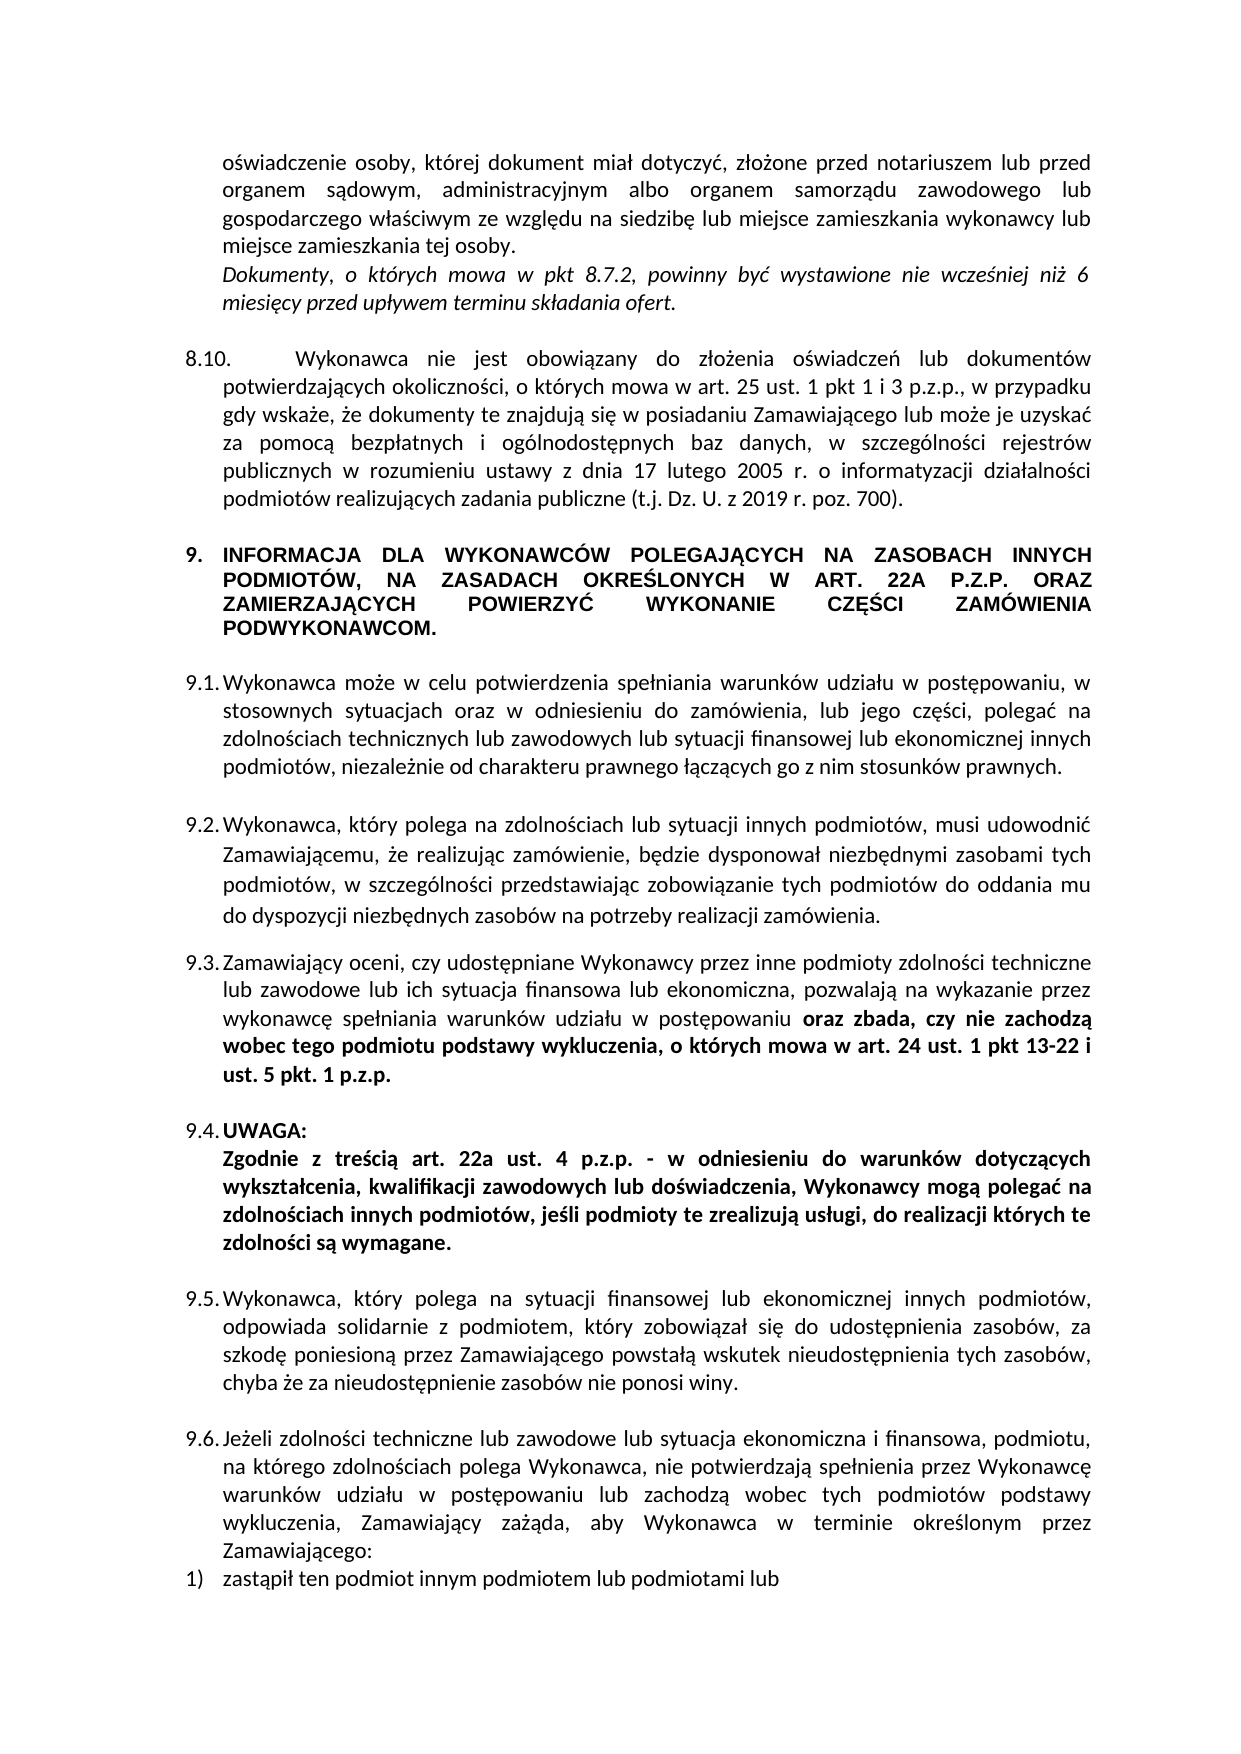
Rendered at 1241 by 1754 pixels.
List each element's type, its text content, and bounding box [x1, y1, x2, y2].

list Dokumenty, o których mowa w pkt 8.7.2, powinny być wystawione nie wcześniej niż 6 miesięcy przed upływem terminu składania ofert. [222, 260, 1093, 316]
list zastąpił ten podmiot innym podmiotem lub podmiotami lub [185, 1564, 1093, 1592]
list Wykonawca może w celu potwierdzenia spełniania warunków udziału w postępowaniu, w stosownych sytuacjach oraz w odniesieniu do zamówienia, lub jego części, polegać na zdolnościach technicznych lub zawodowych lub sytuacji finansowej lub ekonomicznej innych podmiotów, niezależnie od charakteru prawnego łączących go z nim stosunków prawnych. [185, 668, 1093, 780]
list Jeżeli zdolności techniczne lub zawodowe lub sytuacja ekonomiczna i finansowa, podmiotu, na którego zdolnościach polega Wykonawca, nie potwierdzają spełnienia przez Wykonawcę warunków udziału w postępowaniu lub zachodzą wobec tych podmiotów podstawy wykluczenia, Zamawiający zażąda, aby Wykonawca w terminie określonym przez Zamawiającego: [185, 1424, 1093, 1564]
list Zamawiający oceni, czy udostępniane Wykonawcy przez inne podmioty zdolności techniczne lub zawodowe lub ich sytuacja finansowa lub ekonomiczna, pozwalają na wykazanie przez wykonawcę spełniania warunków udziału w postępowaniu oraz zbada, czy nie zachodzą wobec tego podmiotu podstawy wykluczenia, o których mowa w art. 24 ust. 1 pkt 13-22 i ust. 5 pkt. 1 p.z.p. [185, 948, 1093, 1088]
list Wykonawca nie jest obowiązany do złożenia oświadczeń lub dokumentów potwierdzających okoliczności, o których mowa w art. 25 ust. 1 pkt 1 i 3 p.z.p., w przypadku gdy wskaże, że dokumenty te znajdują się w posiadaniu Zamawiającego lub może je uzyskać za pomocą bezpłatnych i ogólnodostępnych baz danych, w szczególności rejestrów publicznych w rozumieniu ustawy z dnia 17 lutego 2005 r. o informatyzacji działalności podmiotów realizujących zadania publiczne (t.j. Dz. U. z 2019 r. poz. 700). [185, 344, 1093, 512]
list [185, 148, 1093, 260]
list Wykonawca, który polega na sytuacji finansowej lub ekonomicznej innych podmiotów, odpowiada solidarnie z podmiotem, który zobowiązał się do udostępnienia zasobów, za szkodę poniesioną przez Zamawiającego powstałą wskutek nieudostępnienia tych zasobów, chyba że za nieudostępnienie zasobów nie ponosi winy. [185, 1284, 1093, 1396]
list INFORMACJA DLA WYKONAWCÓW POLEGAJĄCYCH NA ZASOBACH INNYCH PODMIOTÓW, NA ZASADACH OKREŚLONYCH W ART. 22A P.Z.P. ORAZ ZAMIERZAJĄCYCH POWIERZYĆ WYKONANIE CZĘŚCI ZAMÓWIENIA PODWYKONAWCOM. [185, 540, 1093, 640]
text Wykonawca, który polega na zdolnościach lub sytuacji innych podmiotów, musi udowodnić Zamawiającemu, że realizując zamówienie, będzie dysponował niezbędnymi zasobami tych podmiotów, w szczególności przedstawiając zobowiązanie tych podmiotów do oddania mu do dyspozycji niezbędnych zasobów na potrzeby realizacji zamówienia. [185, 810, 1093, 929]
list Zgodnie z treścią art. 22a ust. 4 p.z.p. - w odniesieniu do warunków dotyczących wykształcenia, kwalifikacji zawodowych lub doświadczenia, Wykonawcy mogą polegać na zdolnościach innych podmiotów, jeśli podmioty te zrealizują usługi, do realizacji których te zdolności są wymagane. [223, 1144, 1093, 1256]
list UWAGA: [185, 1116, 1093, 1144]
